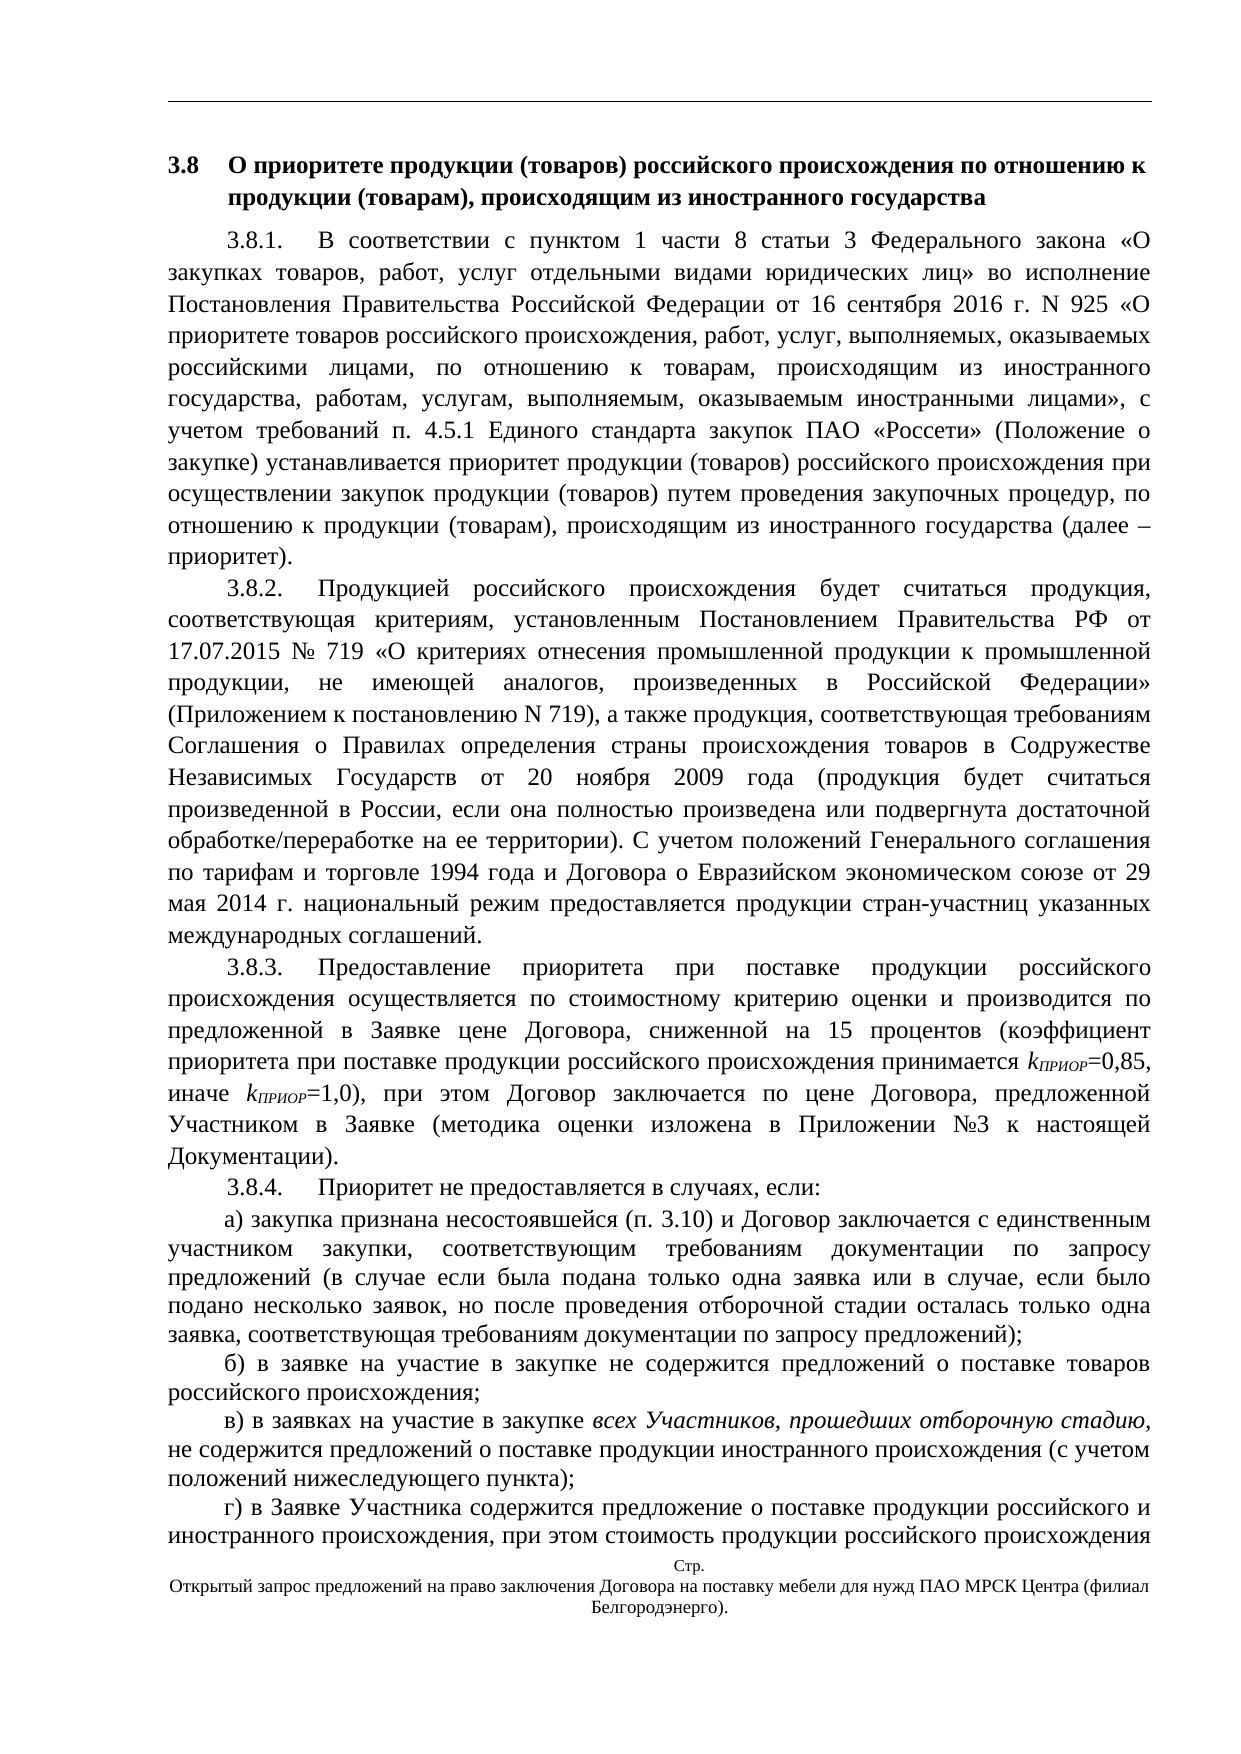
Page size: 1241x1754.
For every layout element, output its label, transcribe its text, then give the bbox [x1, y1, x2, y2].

list Приоритет не предоставляется в случаях, если: [168, 1172, 1152, 1201]
text б) в заявке на участие в закупке не содержится предложений о поставке товаров российского происхождения; [168, 1348, 1152, 1405]
list Продукцией российского происхождения будет считаться продукция, соответствующая критериям, установленным Постановлением Правительства РФ от 17.07.2015 № 719 «О критериях отнесения промышленной продукции к промышленной продукции, не имеющей аналогов, произведенных в Российской Федерации» (Приложением к постановлению N 719), а также продукция, соответствующая требованиям Соглашения о Правилах определения страны происхождения товаров в Содружестве Независимых Государств от 20 ноября 2009 года (продукция будет считаться произведенной в России, если она полностью произведена или подвергнута достаточной обработке/переработке на ее территории). С учетом положений Генерального соглашения по тарифам и торговле 1994 года и Договора о Евразийском экономическом союзе от 29 мая 2014 г. национальный режим предоставляется продукции стран-участниц указанных международных соглашений. [168, 573, 1152, 949]
text в) в заявках на участие в закупке всех Участников, прошедших отборочную стадию, не содержится предложений о поставке продукции иностранного происхождения (с учетом положений нижеследующего пункта); [168, 1405, 1152, 1492]
subtitle О приоритете продукции (товаров) российского происхождения по отношению к продукции (товарам), происходящим из иностранного государства [168, 150, 1152, 210]
list Предоставление приоритета при поставке продукции российского происхождения осуществляется по стоимостному критерию оценки и производится по предложенной в Заявке цене Договора, сниженной на 15 процентов (коэффициент приоритета при поставке продукции российского происхождения принимается kПРИОР=0,85, иначе kПРИОР=1,0), при этом Договор заключается по цене Договора, предложенной Участником в Заявке (методика оценки изложена в Приложении №3 к настоящей Документации). [168, 952, 1152, 1170]
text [168, 1492, 1152, 1549]
list В соответствии с пунктом 1 части 8 статьи 3 Федерального закона «О закупках товаров, работ, услуг отдельными видами юридических лиц» во исполнение Постановления Правительства Российской Федерации от 16 сентября 2016 г. N 925 «О приоритете товаров российского происхождения, работ, услуг, выполняемых, оказываемых российскими лицами, по отношению к товарам, происходящим из иностранного государства, работам, услугам, выполняемым, оказываемым иностранными лицами», с учетом требований п. 4.5.1 Единого стандарта закупок ПАО «Россети» (Положение о закупке) устанавливается приоритет продукции (товаров) российского происхождения при осуществлении закупок продукции (товаров) путем проведения закупочных процедур, по отношению к продукции (товарам), происходящим из иностранного государства (далее – приоритет). [168, 226, 1152, 570]
